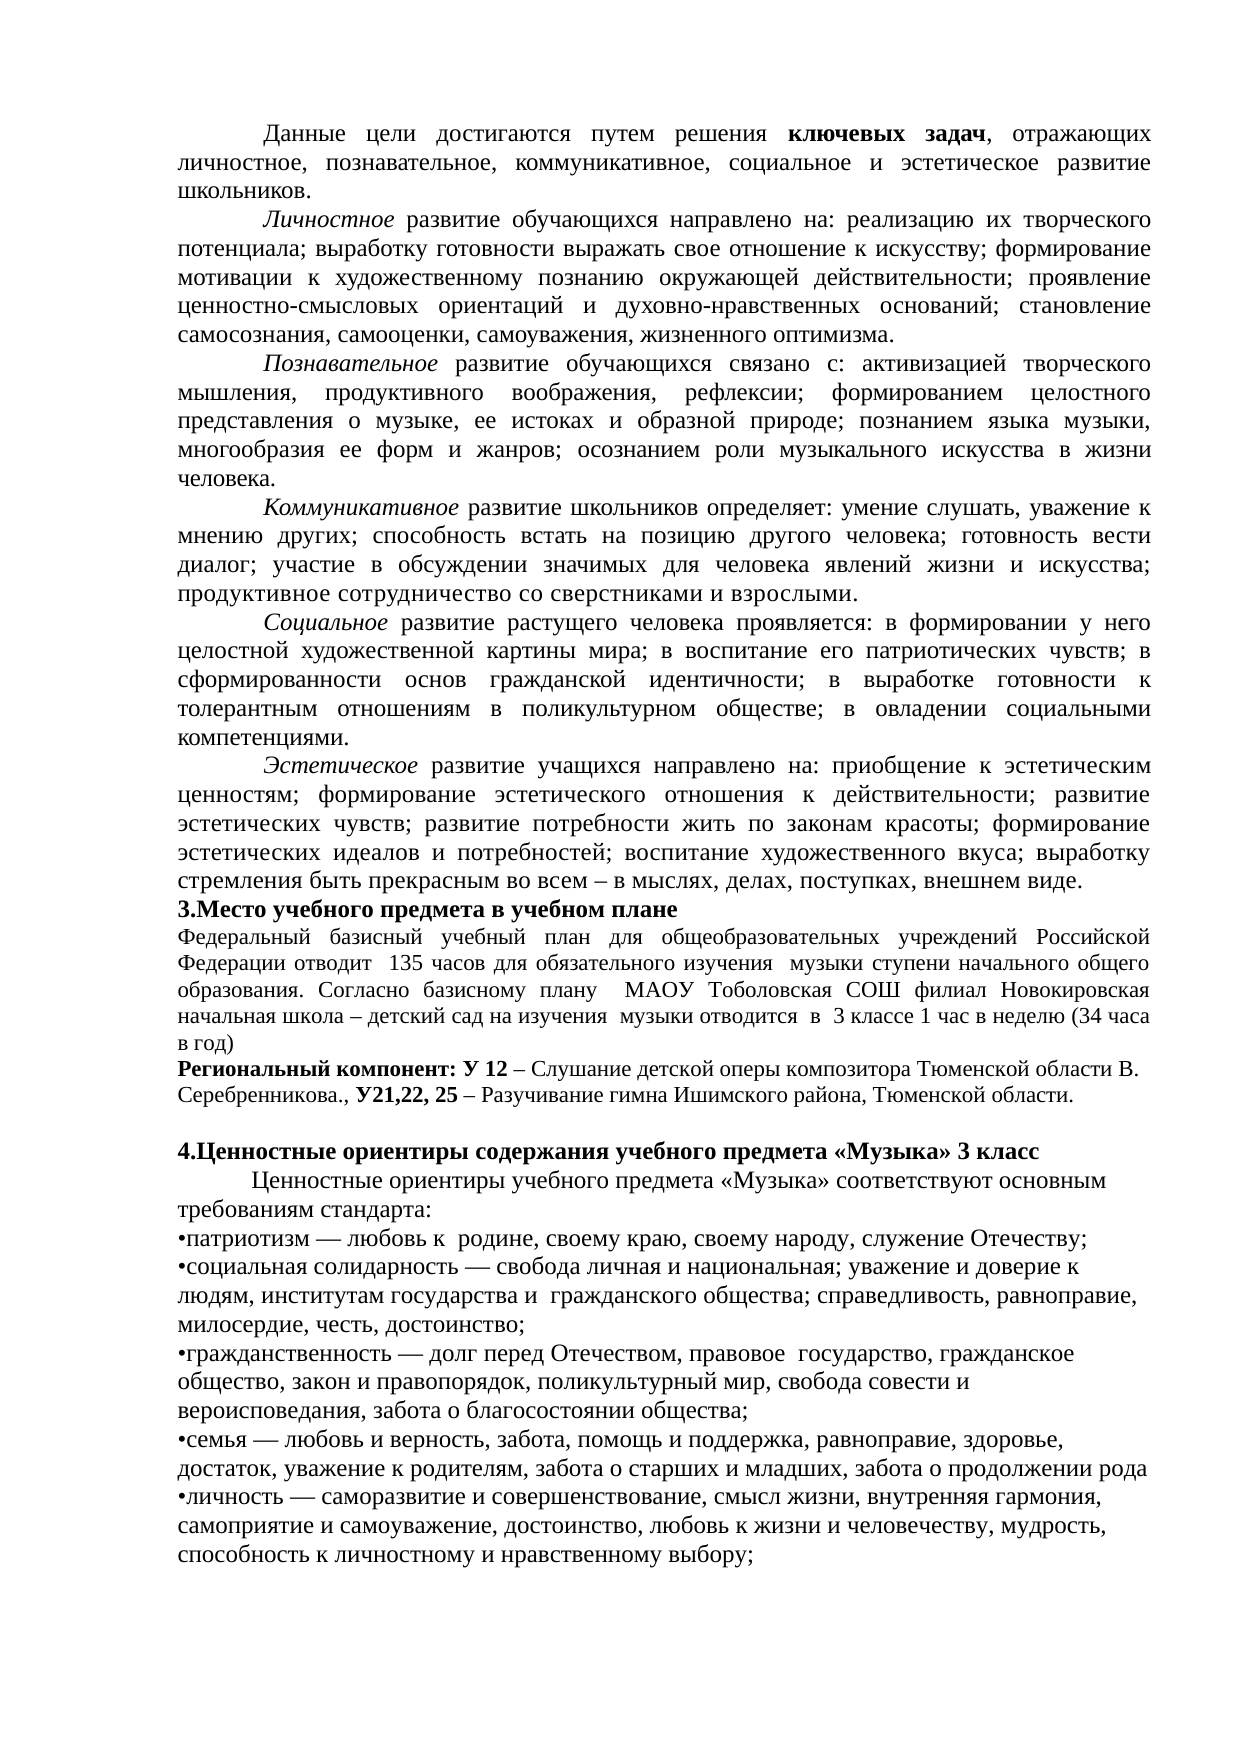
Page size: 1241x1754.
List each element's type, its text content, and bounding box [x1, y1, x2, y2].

text Эстетическое развитие учащихся направлено на: приобщение к эстетическим ценностям; формирование эстетического отношения к действительности; развитие эстетических чувств; развитие потребности жить по законам красоты; формирование эстетических идеалов и потребностей; воспитание художественного вкуса; выработку стремления быть прекрасным во всем – в мыслях, делах, поступках, внешнем виде. [177, 751, 1152, 894]
text •семья — любовь и верность, забота, помощь и поддержка, равноправие, здоровье, достаток, уважение к родителям, забота о старших и младших, забота о продолжении рода [177, 1424, 1152, 1481]
text •социальная солидарность — свобода личная и национальная; уважение и доверие к людям, институтам государства и гражданского общества; справедливость, равноправие, милосердие, честь, достоинство; [177, 1251, 1152, 1338]
text Личностное развитие обучающихся направлено на: реализацию их творческого потенциала; выработку готовности выражать свое отношение к искусству; формирование мотивации к художественному познанию окружающей действительности; проявление ценностно-смысловых ориентаций и духовно-нравственных оснований; становление самосознания, самооценки, самоуважения, жизненного оптимизма. [177, 204, 1152, 348]
text Познавательное развитие обучающихся связано с: активизацией творческого мышления, продуктивного воображения, рефлексии; формированием целостного представления о музыке, ее истоках и образной природе; познанием языка музыки, многообразия ее форм и жанров; осознанием роли музыкального искусства в жизни человека. [177, 348, 1152, 492]
text •личность — саморазвитие и совершенствование, смысл жизни, внутренняя гармония, самоприятие и самоуважение, достоинство, любовь к жизни и человечеству, мудрость, способность к личностному и нравственному выбору; [177, 1481, 1152, 1568]
text •патриотизм — любовь к родине, своему краю, своему народу, служение Отечеству; [177, 1223, 1152, 1251]
text Данные цели достигаются путем решения ключевых задач, отражающих личностное, познавательное, коммуникативное, социальное и эстетическое развитие школьников. [177, 118, 1152, 204]
text Федеральный базисный учебный план для общеобразовательных учреждений Российской Федерации отводит 135 часов для обязательного изучения музыки ступени начального общего образования. Согласно базисному плану МАОУ Тоболовская СОШ филиал Новокировская начальная школа – детский сад на изучения музыки отводится в 3 классе 1 час в неделю (34 часа в год) [177, 923, 1152, 1055]
text Коммуникативное развитие школьников определяет: умение слушать, уважение к мнению других; способность встать на позицию другого человека; готовность вести диалог; участие в обсуждении значимых для человека явлений жизни и искусства; продуктивное сотрудничество со сверстниками и взрослыми. [177, 492, 1152, 607]
text Социальное развитие растущего человека проявляется: в формировании у него целостной художественной картины мира; в воспитание его патриотических чувств; в сформированности основ гражданской идентичности; в выработке готовности к толерантным отношениям в поликультурном обществе; в овладении социальными компетенциями. [177, 607, 1152, 751]
text •гражданственность — долг перед Отечеством, правовое государство, гражданское общество, закон и правопорядок, поликультурный мир, свобода совести и вероисповедания, забота о благосостоянии общества; [177, 1338, 1152, 1424]
text 4.Ценностные ориентиры содержания учебного предмета «Музыка» 3 класс [177, 1136, 1152, 1165]
text Ценностные ориентиры учебного предмета «Музыка» соответствуют основным требованиям стандарта: [177, 1165, 1152, 1223]
text Региональный компонент: У 12 – Слушание детской оперы композитора Тюменской области В. Серебренникова., У21,22, 25 – Разучивание гимна Ишимского района, Тюменской области. [177, 1055, 1152, 1108]
text 3.Место учебного предмета в учебном плане [177, 894, 1152, 923]
